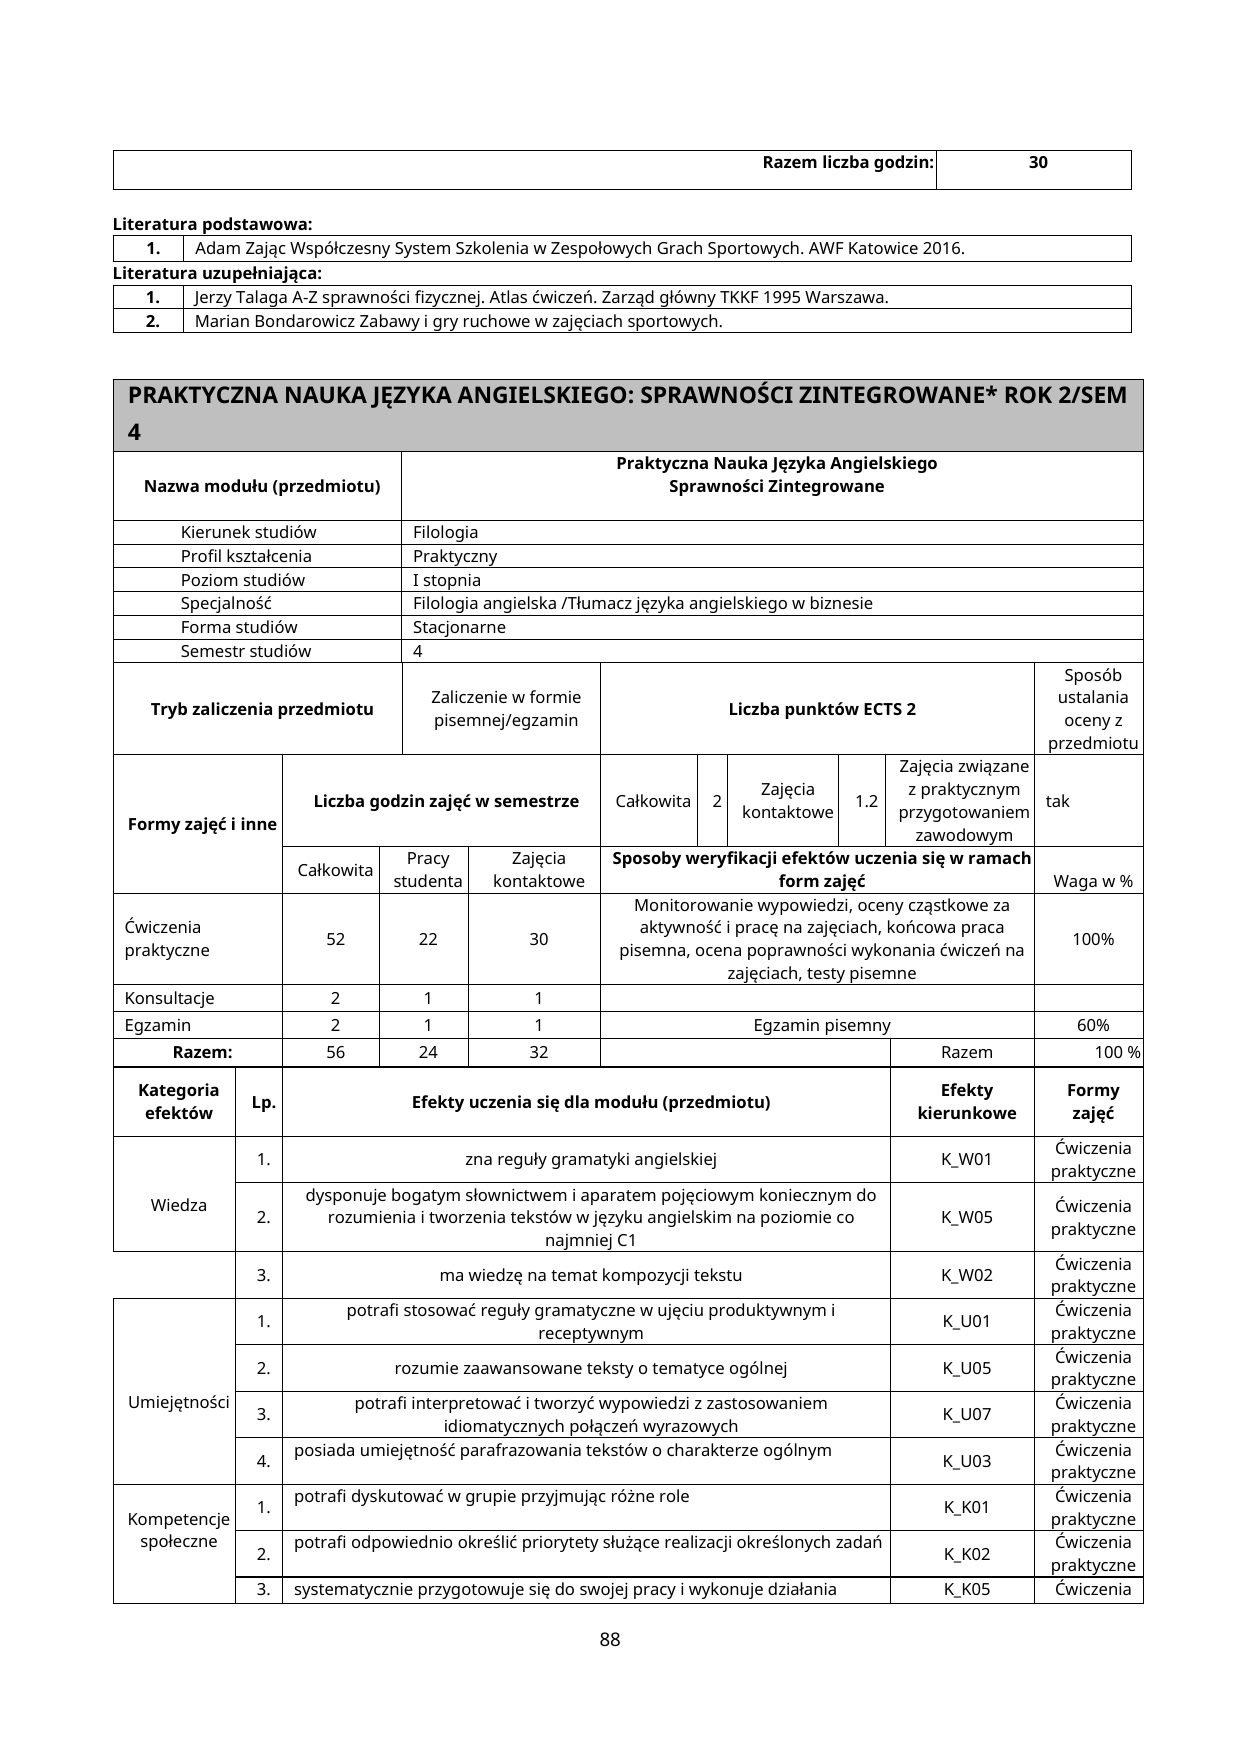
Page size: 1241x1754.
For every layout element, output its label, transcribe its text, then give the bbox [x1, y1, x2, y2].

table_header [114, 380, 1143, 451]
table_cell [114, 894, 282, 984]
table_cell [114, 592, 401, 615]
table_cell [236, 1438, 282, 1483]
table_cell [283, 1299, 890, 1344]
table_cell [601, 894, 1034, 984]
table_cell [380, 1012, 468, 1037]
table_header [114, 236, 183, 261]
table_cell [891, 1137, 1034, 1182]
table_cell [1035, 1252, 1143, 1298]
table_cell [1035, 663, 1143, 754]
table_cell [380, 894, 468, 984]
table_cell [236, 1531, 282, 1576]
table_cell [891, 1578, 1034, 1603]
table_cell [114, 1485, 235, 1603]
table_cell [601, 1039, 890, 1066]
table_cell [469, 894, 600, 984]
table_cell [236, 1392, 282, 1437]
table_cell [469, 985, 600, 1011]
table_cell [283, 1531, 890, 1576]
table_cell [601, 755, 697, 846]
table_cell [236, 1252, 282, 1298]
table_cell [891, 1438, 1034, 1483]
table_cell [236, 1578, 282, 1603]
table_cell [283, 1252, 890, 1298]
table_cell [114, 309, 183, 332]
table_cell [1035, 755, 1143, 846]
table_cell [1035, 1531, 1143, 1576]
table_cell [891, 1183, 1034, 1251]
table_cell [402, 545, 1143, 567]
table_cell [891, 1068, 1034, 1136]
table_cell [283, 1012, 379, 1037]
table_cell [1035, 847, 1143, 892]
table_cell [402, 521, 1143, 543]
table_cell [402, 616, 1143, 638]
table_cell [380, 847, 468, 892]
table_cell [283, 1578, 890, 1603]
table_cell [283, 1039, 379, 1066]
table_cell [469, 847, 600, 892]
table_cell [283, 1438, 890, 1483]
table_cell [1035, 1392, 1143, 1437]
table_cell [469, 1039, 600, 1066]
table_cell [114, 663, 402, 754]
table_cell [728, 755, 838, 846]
text Literatura uzupełniająca: [112, 262, 1117, 284]
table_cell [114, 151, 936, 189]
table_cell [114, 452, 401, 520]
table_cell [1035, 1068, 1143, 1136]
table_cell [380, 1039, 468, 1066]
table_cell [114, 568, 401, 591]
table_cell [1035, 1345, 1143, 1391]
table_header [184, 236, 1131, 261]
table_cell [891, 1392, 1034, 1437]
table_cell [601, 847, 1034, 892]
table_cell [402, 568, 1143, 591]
text Literatura podstawowa: [112, 212, 1117, 235]
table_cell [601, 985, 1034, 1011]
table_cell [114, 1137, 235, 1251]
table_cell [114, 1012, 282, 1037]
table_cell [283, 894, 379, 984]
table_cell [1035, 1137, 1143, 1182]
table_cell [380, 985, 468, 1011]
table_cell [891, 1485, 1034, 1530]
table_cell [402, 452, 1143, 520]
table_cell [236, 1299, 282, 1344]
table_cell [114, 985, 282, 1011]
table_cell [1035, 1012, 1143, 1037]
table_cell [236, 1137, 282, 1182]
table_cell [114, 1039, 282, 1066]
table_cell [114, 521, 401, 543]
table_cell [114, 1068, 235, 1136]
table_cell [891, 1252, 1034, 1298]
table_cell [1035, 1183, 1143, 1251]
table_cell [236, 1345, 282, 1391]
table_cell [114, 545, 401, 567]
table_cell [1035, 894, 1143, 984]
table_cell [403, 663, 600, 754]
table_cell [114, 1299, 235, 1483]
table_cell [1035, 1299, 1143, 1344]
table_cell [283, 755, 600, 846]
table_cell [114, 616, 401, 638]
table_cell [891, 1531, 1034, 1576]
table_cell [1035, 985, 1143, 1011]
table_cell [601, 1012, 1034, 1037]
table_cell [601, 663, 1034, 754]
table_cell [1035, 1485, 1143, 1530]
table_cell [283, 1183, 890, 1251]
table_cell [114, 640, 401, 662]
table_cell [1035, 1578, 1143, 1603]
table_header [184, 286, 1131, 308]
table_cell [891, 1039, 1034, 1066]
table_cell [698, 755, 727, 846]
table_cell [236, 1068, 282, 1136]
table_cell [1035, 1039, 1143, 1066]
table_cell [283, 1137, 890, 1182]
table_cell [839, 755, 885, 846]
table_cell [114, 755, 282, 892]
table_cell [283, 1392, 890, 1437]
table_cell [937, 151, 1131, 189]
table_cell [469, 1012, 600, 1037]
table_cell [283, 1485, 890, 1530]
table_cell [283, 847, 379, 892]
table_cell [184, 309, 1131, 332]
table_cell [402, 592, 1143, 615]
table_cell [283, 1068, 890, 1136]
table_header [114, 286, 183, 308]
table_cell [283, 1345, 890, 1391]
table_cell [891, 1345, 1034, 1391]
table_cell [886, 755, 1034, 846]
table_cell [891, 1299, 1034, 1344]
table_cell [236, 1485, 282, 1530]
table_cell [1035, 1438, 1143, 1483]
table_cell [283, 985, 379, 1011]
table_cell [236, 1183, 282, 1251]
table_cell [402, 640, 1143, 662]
